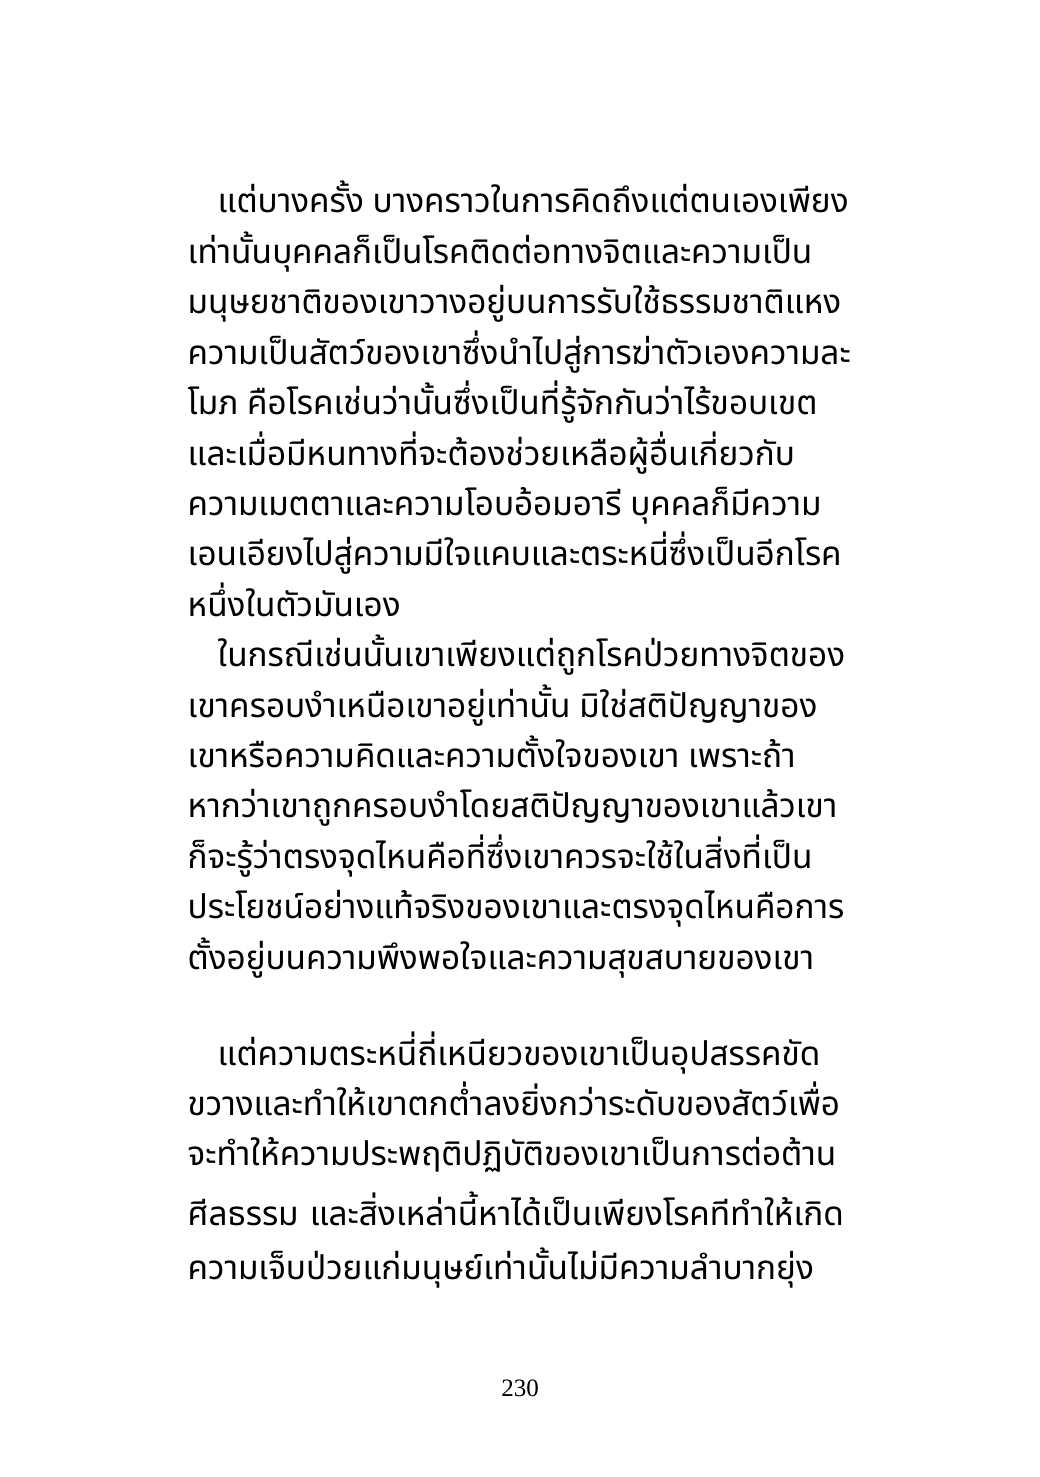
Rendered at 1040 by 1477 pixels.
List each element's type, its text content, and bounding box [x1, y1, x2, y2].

text แต่บางครั้ง บางคราวในการคิดถึงแต่ตนเองเพียงเท่านั้นบุคคลก็เป็นโรคติดต่อทางจิตและความเป็นมนุษยชาติของเขาวางอยู่บนการรับใช้ธรรมชาติแหงความเป็นสัตว์ของเขาซึ่งนำไปสู่การฆ่าตัวเองความละโมภ คือโรคเช่นว่านั้นซึ่งเป็นที่รู้จักกันว่าไร้ขอบเขตและเมื่อมีหนทางที่จะต้องช่วยเหลือผู้อื่นเกี่ยวกับความเมตตาและความโอบอ้อมอารี บุคคลก็มีความเอนเอียงไปสู่ความมีใจแคบและตระหนี่ซึ่งเป็นอีกโรคหนึ่งในตัวมันเอง [187, 177, 852, 631]
text ในกรณีเช่นนั้นเขาเพียงแต่ถูกโรคป่วยทางจิตของเขาครอบงำเหนือเขาอยู่เท่านั้น มิใช่สติปัญญาของเขาหรือความคิดและความตั้งใจของเขา เพราะถ้าหากว่าเขาถูกครอบงำโดยสติปัญญาของเขาแล้วเขาก็จะรู้ว่าตรงจุดไหนคือที่ซึ่งเขาควรจะใช้ในสิ่งที่เป็นประโยชน์อย่างแท้จริงของเขาและตรงจุดไหนคือการตั้งอยู่บนความพึงพอใจและความสุขสบายของเขา [187, 631, 852, 984]
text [187, 1029, 852, 1294]
